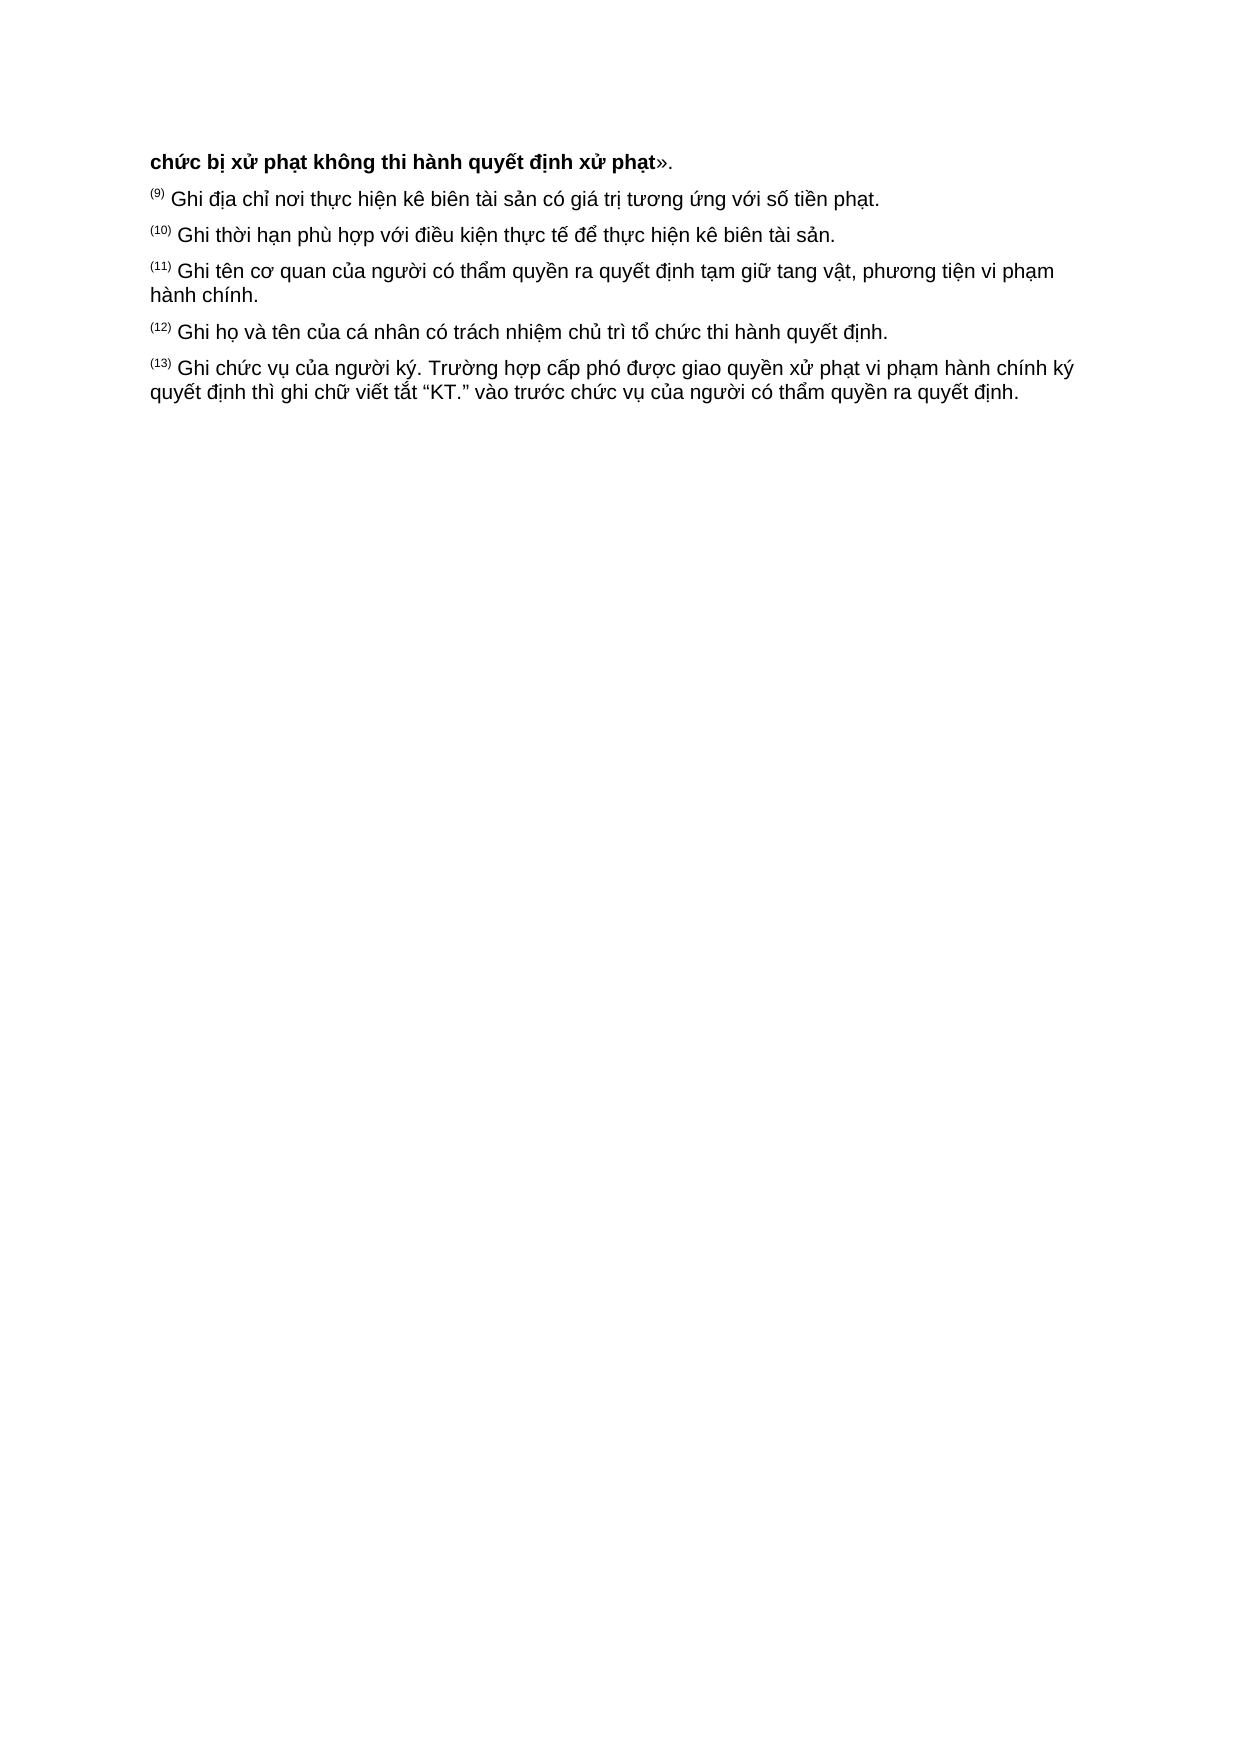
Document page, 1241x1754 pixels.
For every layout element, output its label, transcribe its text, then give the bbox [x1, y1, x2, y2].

text (10) Ghi thời hạn phù hợp với điều kiện thực tế để thực hiện kê biên tài sản. [150, 223, 1090, 247]
text (11) Ghi tên cơ quan của người có thẩm quyền ra quyết định tạm giữ tang vật, phương tiện vi phạm hành chính. [150, 259, 1090, 307]
text (9) Ghi địa chỉ nơi thực hiện kê biên tài sản có giá trị tương ứng với số tiền phạt. [150, 186, 1090, 210]
text (13) Ghi chức vụ của người ký. Trường hợp cấp phó được giao quyền xử phạt vi phạm hành chính ký quyết định thì ghi chữ viết tắt “KT.” vào trước chức vụ của người có thẩm quyền ra quyết định. [150, 356, 1090, 404]
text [150, 150, 1090, 174]
text (12) Ghi họ và tên của cá nhân có trách nhiệm chủ trì tổ chức thi hành quyết định. [150, 320, 1090, 344]
